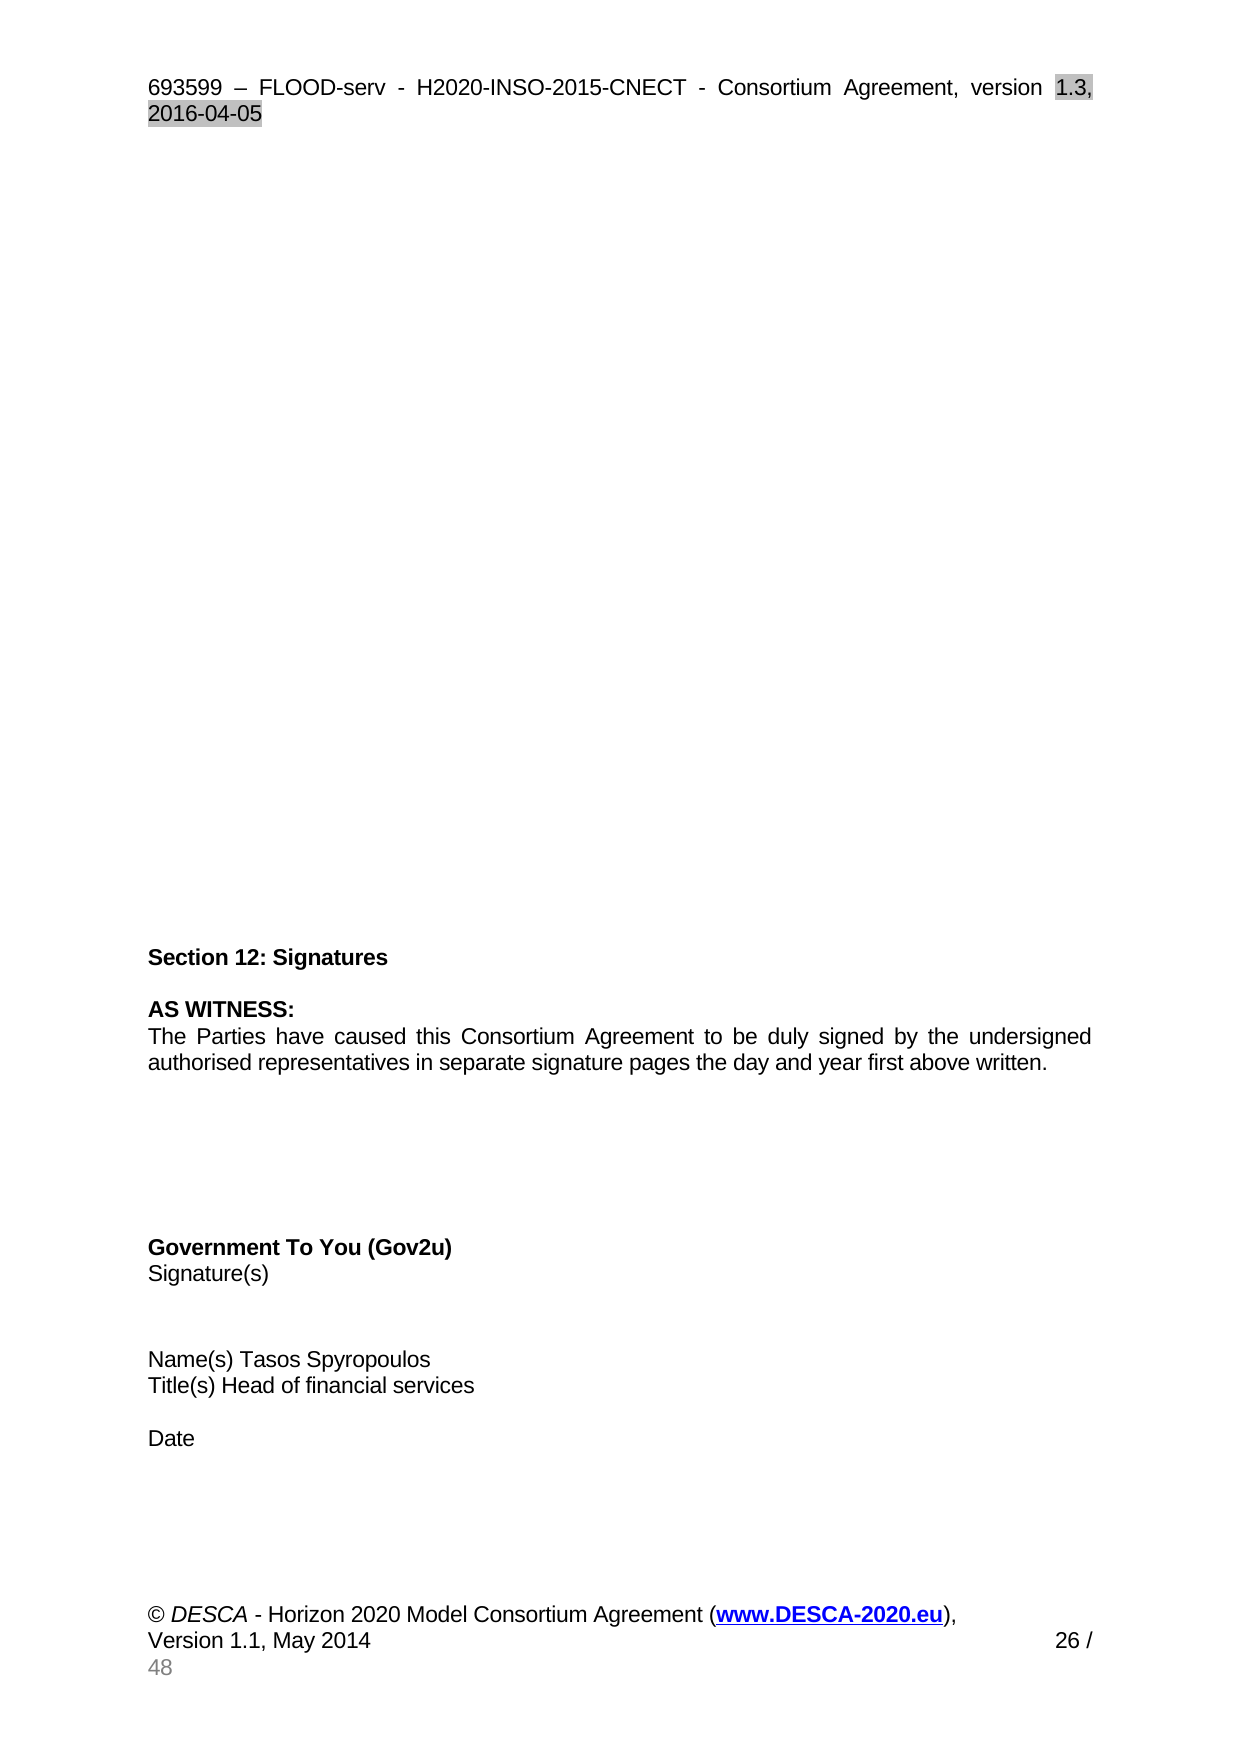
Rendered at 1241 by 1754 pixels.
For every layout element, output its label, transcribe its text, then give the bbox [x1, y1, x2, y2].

text AS WITNESS: [148, 996, 1093, 1023]
text Name(s) Tasos Spyropoulos Title(s) Head of financial services [148, 1346, 1093, 1399]
text Government To You (Gov2u) [148, 1233, 1093, 1260]
text Date [148, 1425, 1093, 1451]
subtitle Section 12: Signatures [148, 943, 1093, 970]
text The Parties have caused this Consortium Agreement to be duly signed by the undersigned authorised representatives in separate signature pages the day and year first above written. [148, 1023, 1093, 1075]
text Signature(s) [148, 1260, 1093, 1320]
